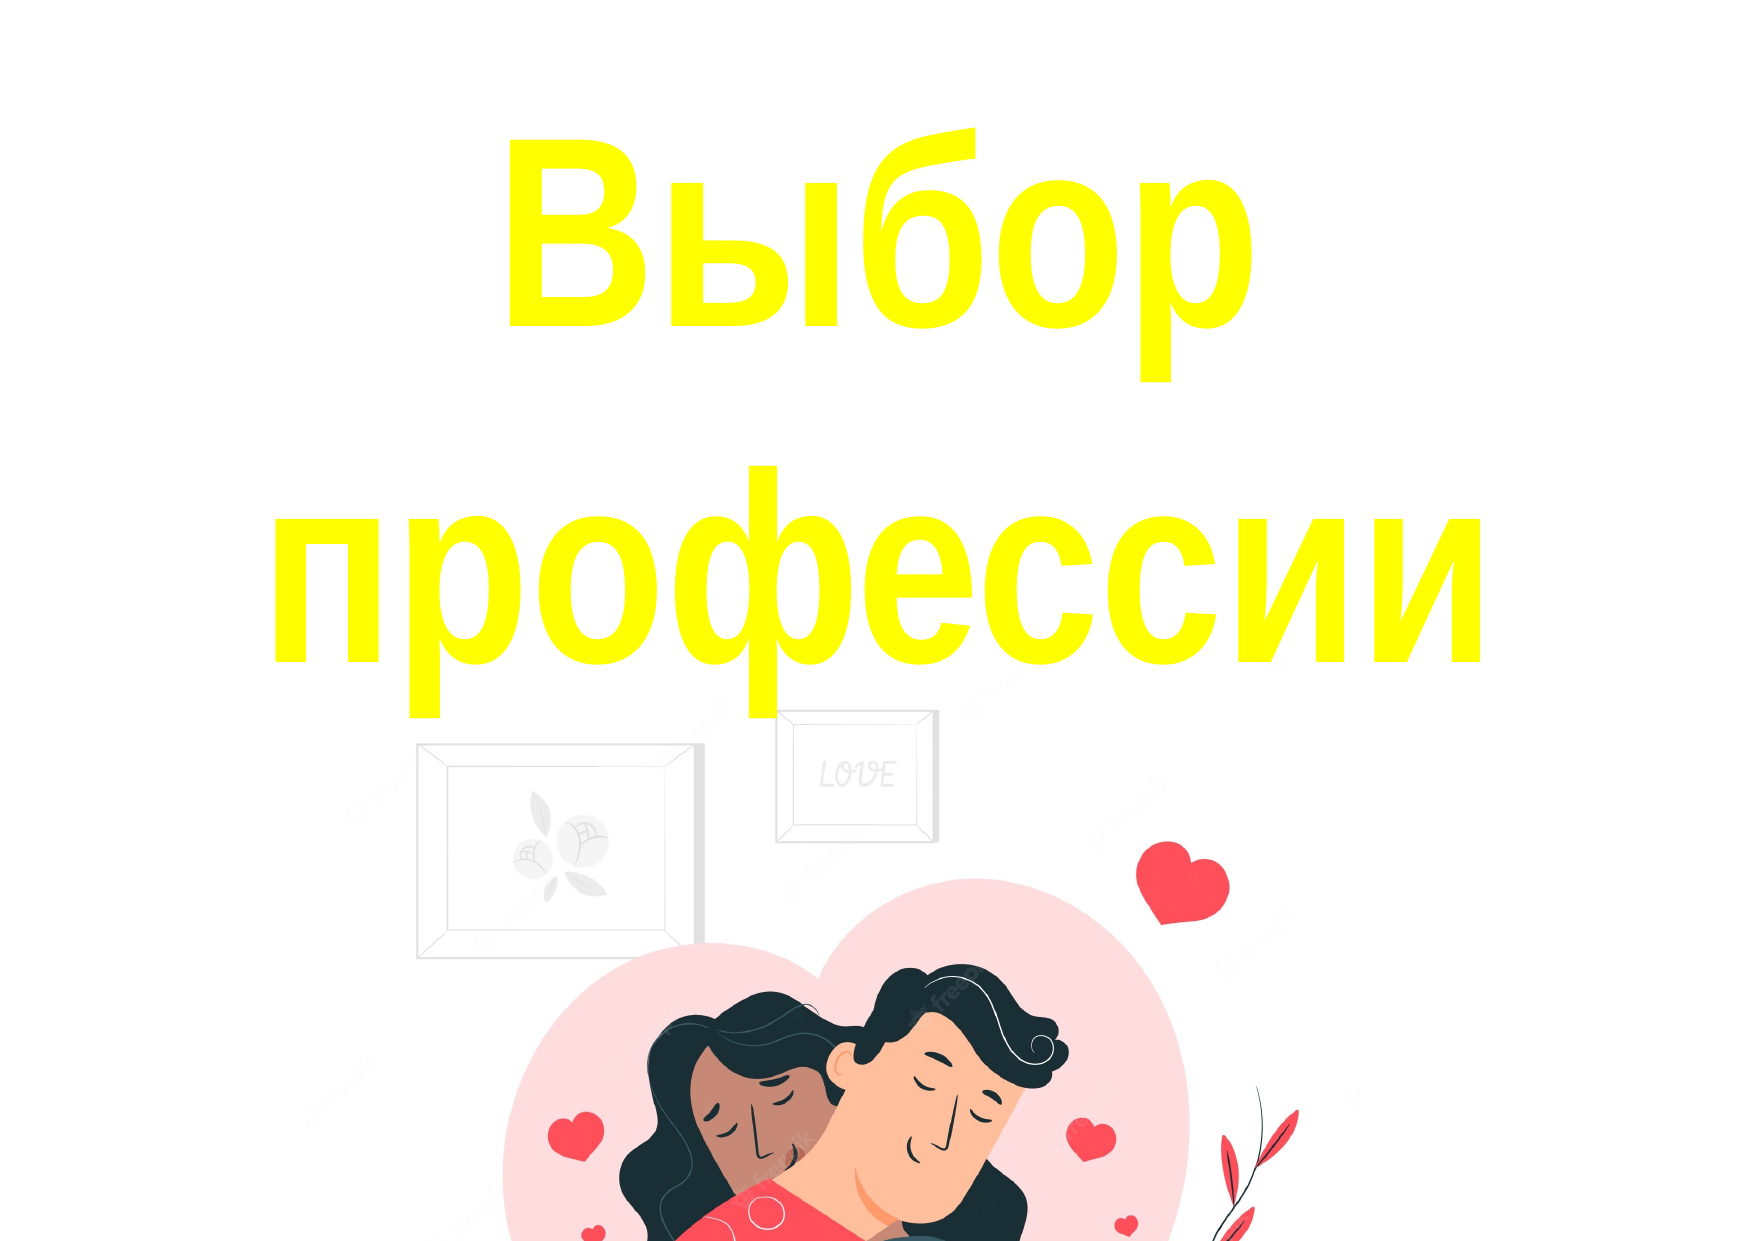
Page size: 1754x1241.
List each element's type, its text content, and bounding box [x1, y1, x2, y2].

picture [304, 720, 1363, 1241]
text Выбор профессии [15, 73, 1742, 720]
